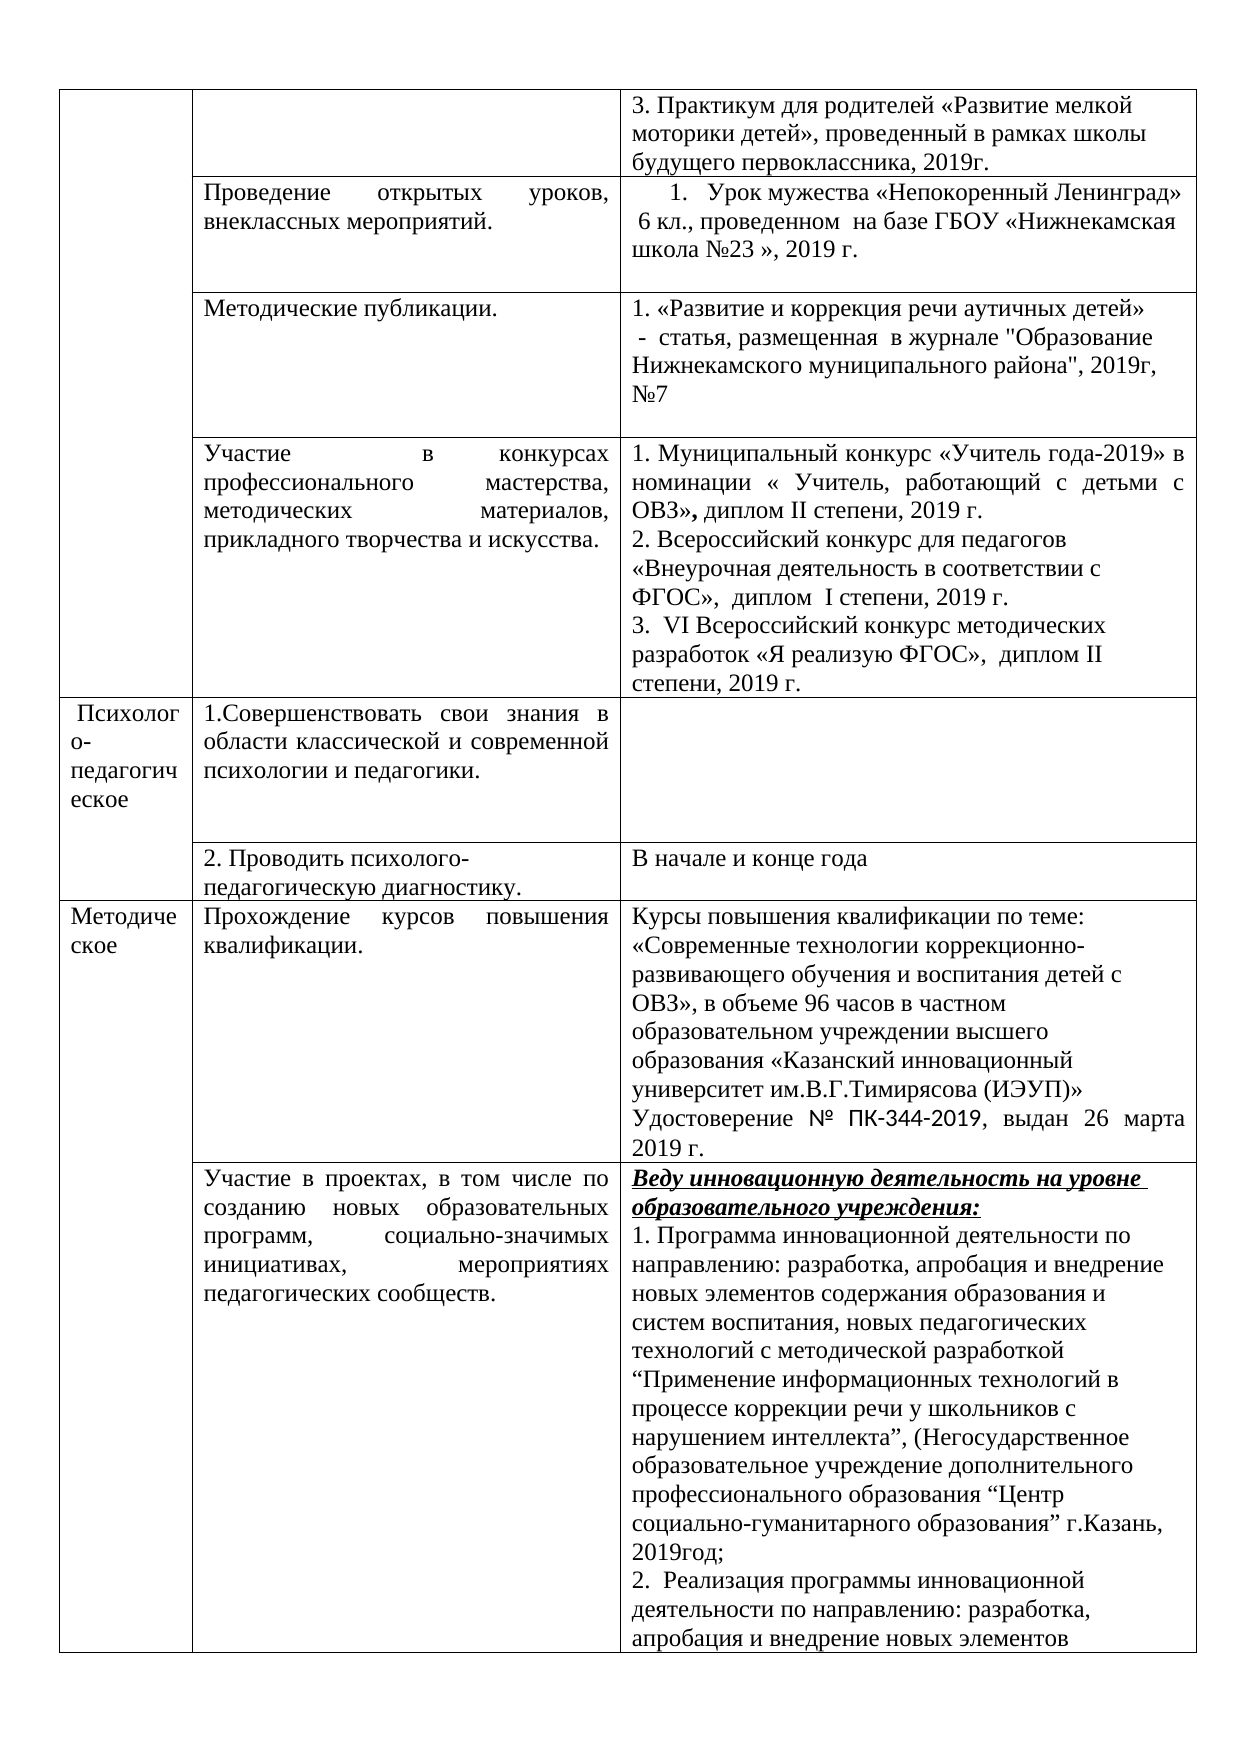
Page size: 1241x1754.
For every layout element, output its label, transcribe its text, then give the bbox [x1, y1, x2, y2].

table_cell 2. Проводить психолого-педагогическую диагностику. [193, 843, 620, 900]
table_cell Урок мужества «Непокоренный Ленинград» 6 кл., проведенном на базе ГБОУ «Нижнекамская школа №23 », 2019 г. [621, 177, 1196, 292]
table_cell 1. Муниципальный конкурс «Учитель года-2019» в номинации « Учитель, работающий с детьми с ОВЗ», диплом II степени, 2019 г. 2. Всероссийский конкурс для педагогов «Внеурочная деятельность в соответствии с ФГОС», диплом I степени, 2019 г. 3. VI Всероссийский конкурс методических разработок «Я реализую ФГОС», диплом II степени, 2019 г. [621, 438, 1196, 697]
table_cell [621, 90, 1196, 176]
table_cell Психолого-педагогическое [60, 698, 192, 900]
table_cell Методическое [60, 901, 192, 1652]
table_cell 1.Совершенствовать свои знания в области классической и современной психологии и педагогики. [193, 698, 620, 842]
table_cell Прохождение курсов повышения квалификации. [193, 901, 620, 1162]
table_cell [193, 90, 620, 176]
table_cell Курсы повышения квалификации по теме: «Современные технологии коррекционно-развивающего обучения и воспитания детей с ОВЗ», в объеме 96 часов в частном образовательном учреждении высшего образования «Казанский инновационный университет им.В.Г.Тимирясова (ИЭУП)» Удостоверение № ПК-344-2019, выдан 26 марта 2019 г. [621, 901, 1196, 1162]
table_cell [621, 1163, 1196, 1652]
table_cell 1. «Развитие и коррекция речи аутичных детей» - статья, размещенная в журнале "Образование Нижнекамского муниципального района", 2019г, №7 [621, 293, 1196, 437]
table_cell В начале и конце года [621, 843, 1196, 900]
table_cell Участие в конкурсах профессионального мастерства, методических материалов, прикладного творчества и искусства. [193, 438, 620, 697]
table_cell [193, 1163, 620, 1652]
table_cell Методические публикации. [193, 293, 620, 437]
table_cell Проведение открытых уроков, внеклассных мероприятий. [193, 177, 620, 292]
table_cell [621, 698, 1196, 842]
